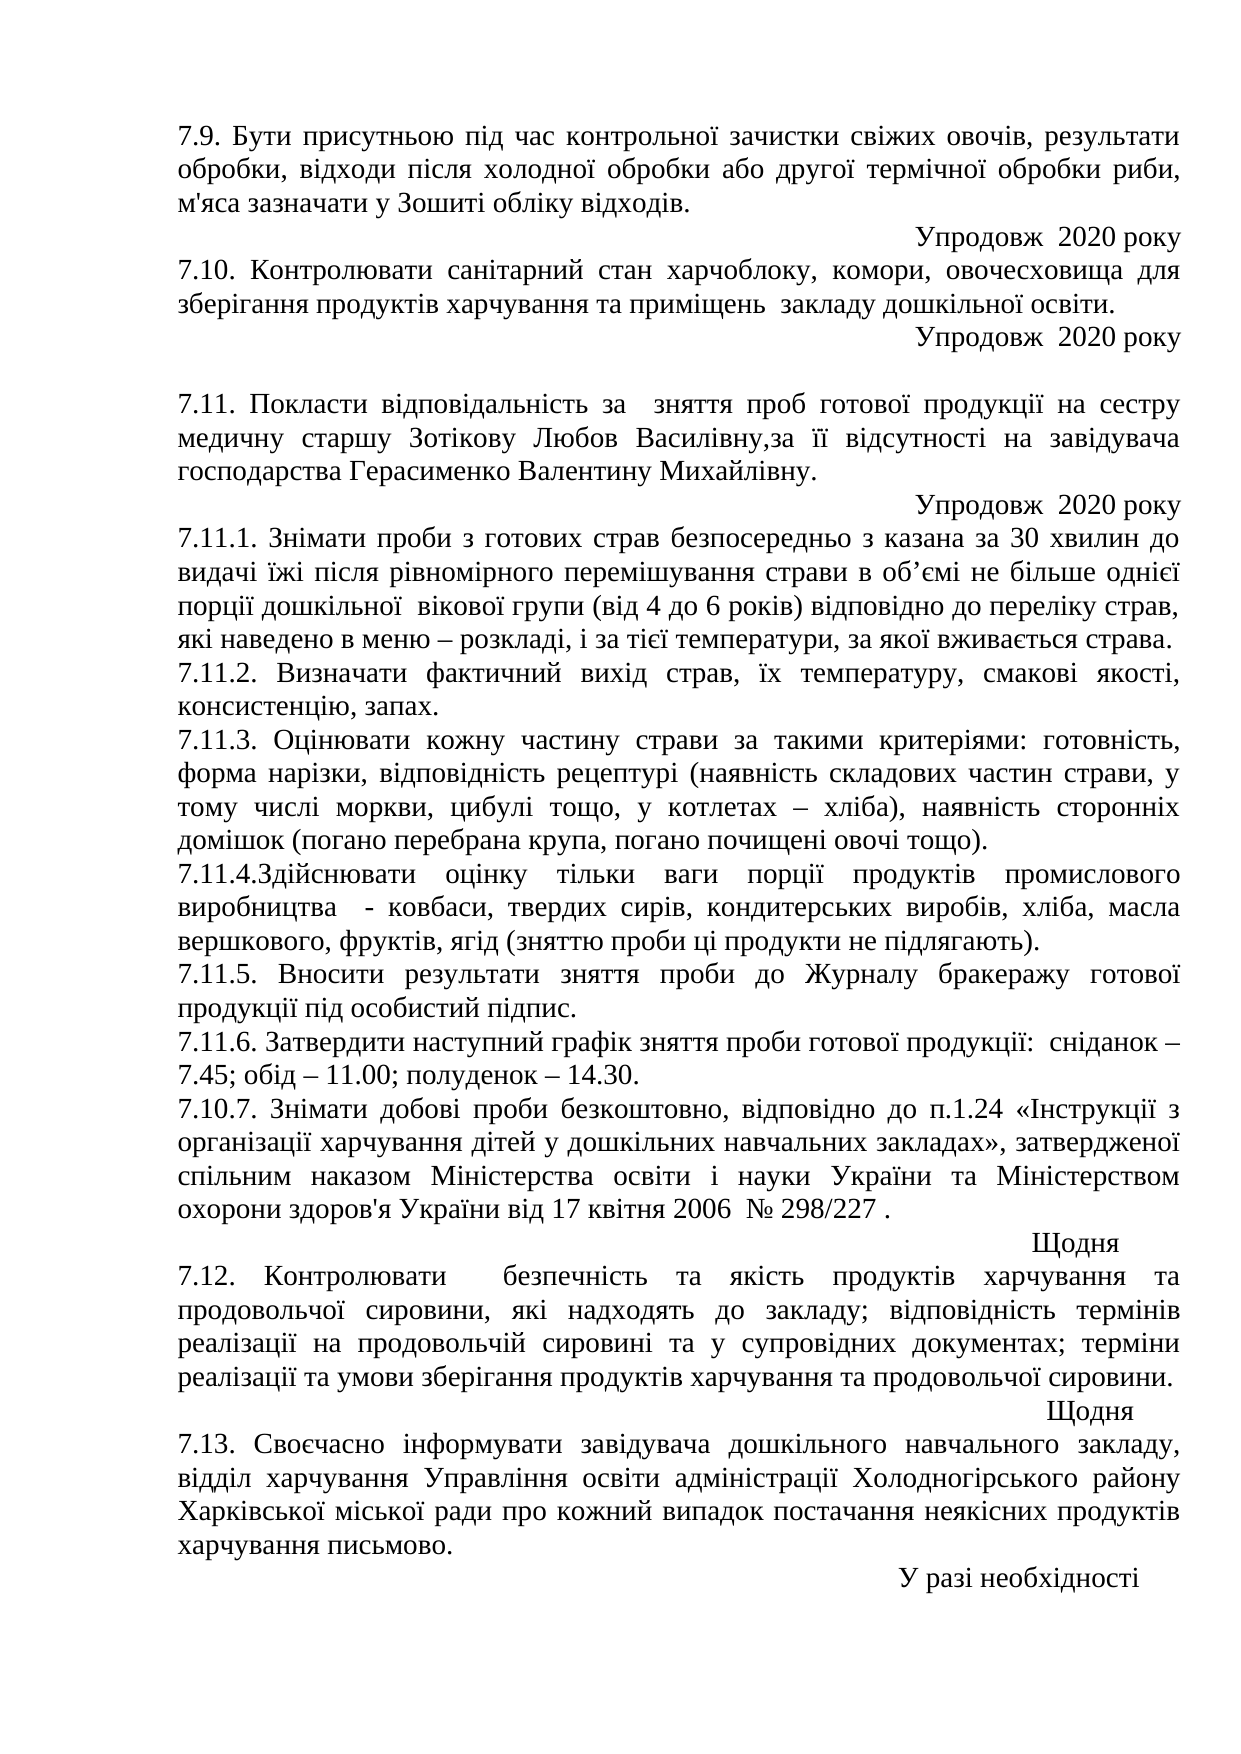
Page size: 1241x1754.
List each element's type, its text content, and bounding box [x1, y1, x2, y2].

text 7.11. Покласти відповідальність за зняття проб готової продукції на сестру медичну старшу Зотікову Любов Василівну,за її відсутності на завідувача господарства Герасименко Валентину Михайлівну. [177, 386, 1181, 487]
text Щодня [177, 1225, 1181, 1258]
text 7.12. Контролювати безпечність та якість продуктів харчування та продовольчої сировини, які надходять до закладу; відповідність термінів реалізації на продовольчій сировині та у супровідних документах; терміни реалізації та умови зберігання продуктів харчування та продовольчої сировини. [177, 1258, 1181, 1393]
text У разі необхідності [177, 1560, 1181, 1594]
text 7.11.1. Знімати проби з готових страв безпосередньо з казана за 30 хвилин до видачі їжі після рівномірного перемішування страви в об’ємі не більше однієї порції дошкільної вікової групи (від 4 до 6 років) відповідно до переліку страв, які наведено в меню – розкладі, і за тієї температури, за якої вживається страва. [177, 521, 1181, 655]
text 7.9. Бути присутньою під час контрольної зачистки свіжих овочів, результати обробки, відходи після холодної обробки або другої термічної обробки риби, м'яса зазначати у Зошиті обліку відходів. [177, 118, 1181, 219]
text Упродовж 2020 року [177, 487, 1181, 521]
text 7.11.6. Затвердити наступний графік зняття проби готової продукції: сніданок –7.45; обід – 11.00; полуденок – 14.30. [177, 1024, 1181, 1091]
text 7.11.4.Здійснювати оцінку тільки ваги порції продуктів промислового виробництва - ковбаси, твердих сирів, кондитерських виробів, хліба, масла вершкового, фруктів, ягід (зняттю проби ці продукти не підлягають). [177, 856, 1181, 957]
text 7.11.5. Вносити результати зняття проби до Журналу бракеражу готової продукції під особистий підпис. [177, 957, 1181, 1024]
text 7.10. Контролювати санітарний стан харчоблоку, комори, овочесховища для зберігання продуктів харчування та приміщень закладу дошкільної освіти. [177, 252, 1181, 319]
text 7.10.7. Знімати добові проби безкоштовно, відповідно до п.1.24 «Інструкції з організації харчування дітей у дошкільних навчальних закладах», затвердженої спільним наказом Міністерства освіти і науки України та Міністерством охорони здоров'я України від 17 квітня 2006 № 298/227 . [177, 1091, 1181, 1225]
text Упродовж 2020 року [177, 319, 1181, 353]
text Щодня [177, 1393, 1181, 1426]
text Упродовж 2020 року [177, 219, 1181, 252]
text 7.11.3. Оцінювати кожну частину страви за такими критеріями: готовність, форма нарізки, відповідність рецептурі (наявність складових частин страви, у тому числі моркви, цибулі тощо, у котлетах – хліба), наявність сторонніх домішок (погано перебрана крупа, погано почищені овочі тощо). [177, 722, 1181, 856]
text 7.11.2. Визначати фактичний вихід страв, їх температуру, смакові якості, консистенцію, запах. [177, 655, 1181, 722]
text 7.13. Своєчасно інформувати завідувача дошкільного навчального закладу, відділ харчування Управління освіти адміністрації Холодногірського району Харківської міської ради про кожний випадок постачання неякісних продуктів харчування письмово. [177, 1426, 1181, 1560]
